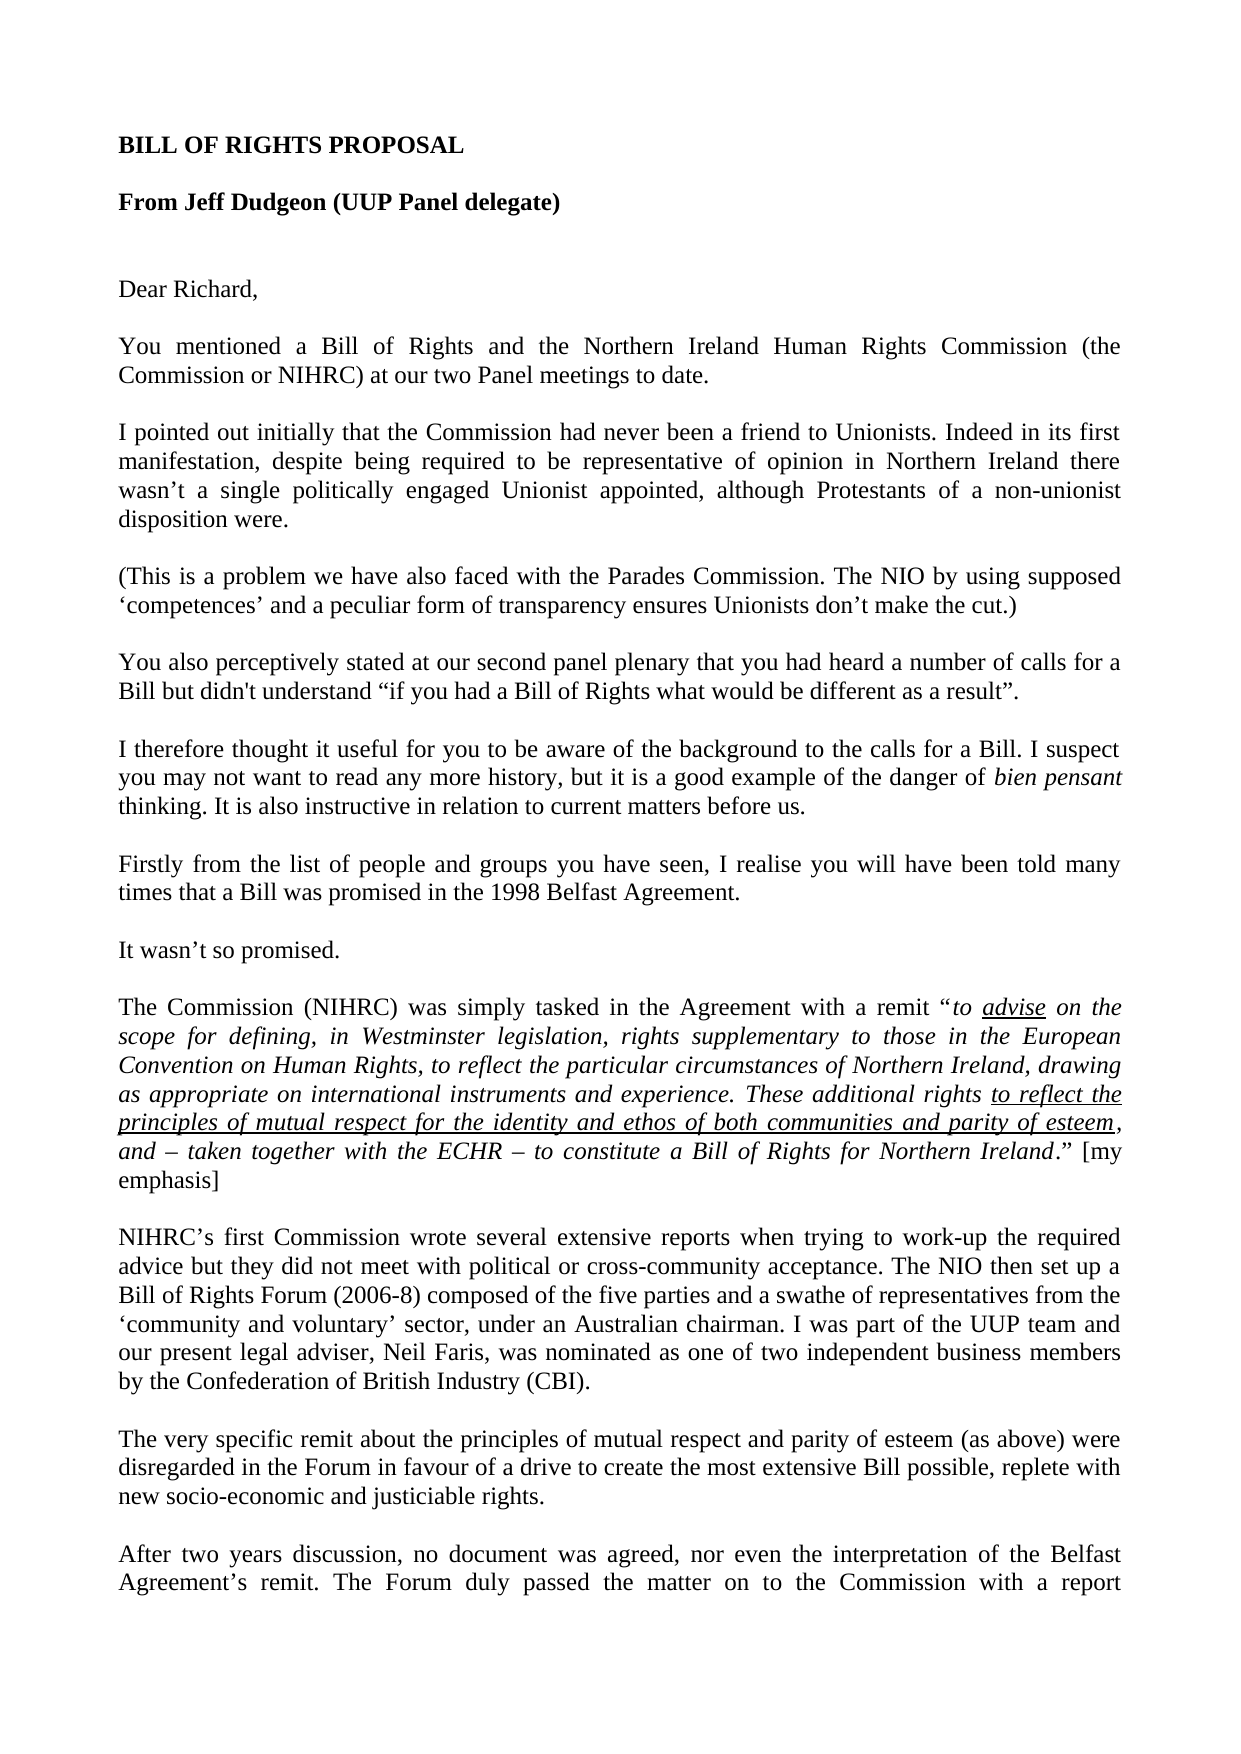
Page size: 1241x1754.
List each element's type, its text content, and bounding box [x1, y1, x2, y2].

text The very specific remit about the principles of mutual respect and parity of esteem (as above) were disregarded in the Forum in favour of a drive to create the most extensive Bill possible, replete with new socio-economic and justiciable rights. [118, 1424, 1122, 1510]
text You also perceptively stated at our second panel plenary that you had heard a number of calls for a Bill but didn't understand “if you had a Bill of Rights what would be different as a result”. [118, 647, 1122, 705]
text I pointed out initially that the Commission had never been a friend to Unionists. Indeed in its first manifestation, despite being required to be representative of opinion in Northern Ireland there wasn’t a single politically engaged Unionist appointed, although Protestants of a non-unionist disposition were. [118, 417, 1122, 532]
text (This is a problem we have also faced with the Parades Commission. The NIO by using supposed ‘competences’ and a peculiar form of transparency ensures Unionists don’t make the cut.) [118, 561, 1122, 619]
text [118, 1539, 1122, 1596]
text I therefore thought it useful for you to be aware of the background to the calls for a Bill. I suspect you may not want to read any more history, but it is a good example of the danger of bien pensant thinking. It is also instructive in relation to current matters before us. [118, 734, 1122, 820]
text From Jeff Dudgeon (UUP Panel delegate) [118, 187, 1122, 216]
text BILL OF RIGHTS PROPOSAL [118, 130, 1122, 159]
text NIHRC’s first Commission wrote several extensive reports when trying to work-up the required advice but they did not meet with political or cross-community acceptance. The NIO then set up a Bill of Rights Forum (2006-8) composed of the five parties and a swathe of representatives from the ‘community and voluntary’ sector, under an Australian chairman. I was part of the UUP team and our present legal adviser, Neil Faris, was nominated as one of two independent business members by the Confederation of British Industry (CBI). [118, 1222, 1122, 1395]
text It wasn’t so promised. [118, 935, 1122, 964]
text The Commission (NIHRC) was simply tasked in the Agreement with a remit “to advise on the scope for defining, in Westminster legislation, rights supplementary to those in the European Convention on Human Rights, to reflect the particular circumstances of Northern Ireland, drawing as appropriate on international instruments and experience. These additional rights to reflect the principles of mutual respect for the identity and ethos of both communities and parity of esteem, and – taken together with the ECHR – to constitute a Bill of Rights for Northern Ireland.” [my emphasis] [118, 992, 1122, 1194]
text Firstly from the list of people and groups you have seen, I realise you will have been told many times that a Bill was promised in the 1998 Belfast Agreement. [118, 849, 1122, 906]
text You mentioned a Bill of Rights and the Northern Ireland Human Rights Commission (the Commission or NIHRC) at our two Panel meetings to date. [118, 331, 1122, 389]
text Dear Richard, [118, 274, 1122, 302]
